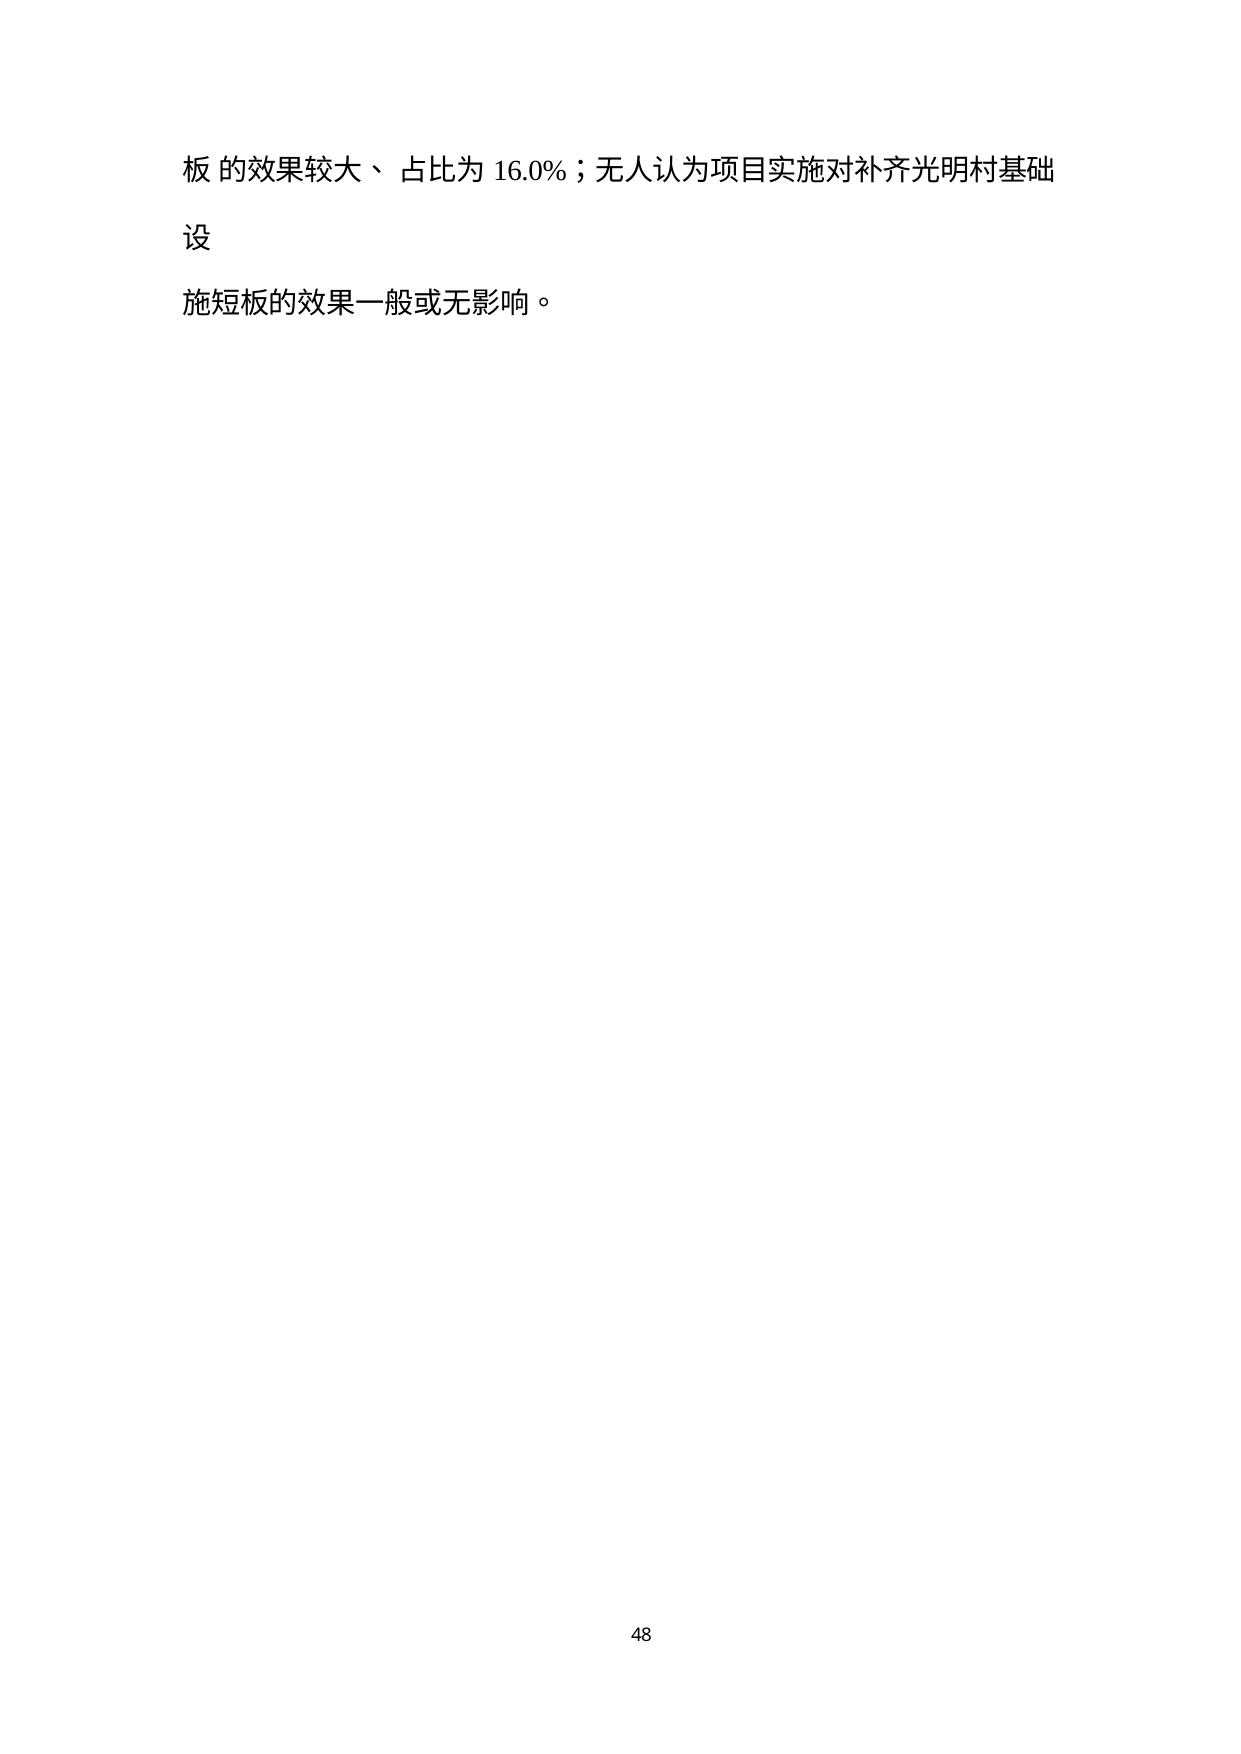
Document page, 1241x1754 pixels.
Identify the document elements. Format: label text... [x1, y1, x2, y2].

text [182, 149, 1060, 257]
text 施短板的效果一般或无影响。 [182, 285, 1071, 321]
